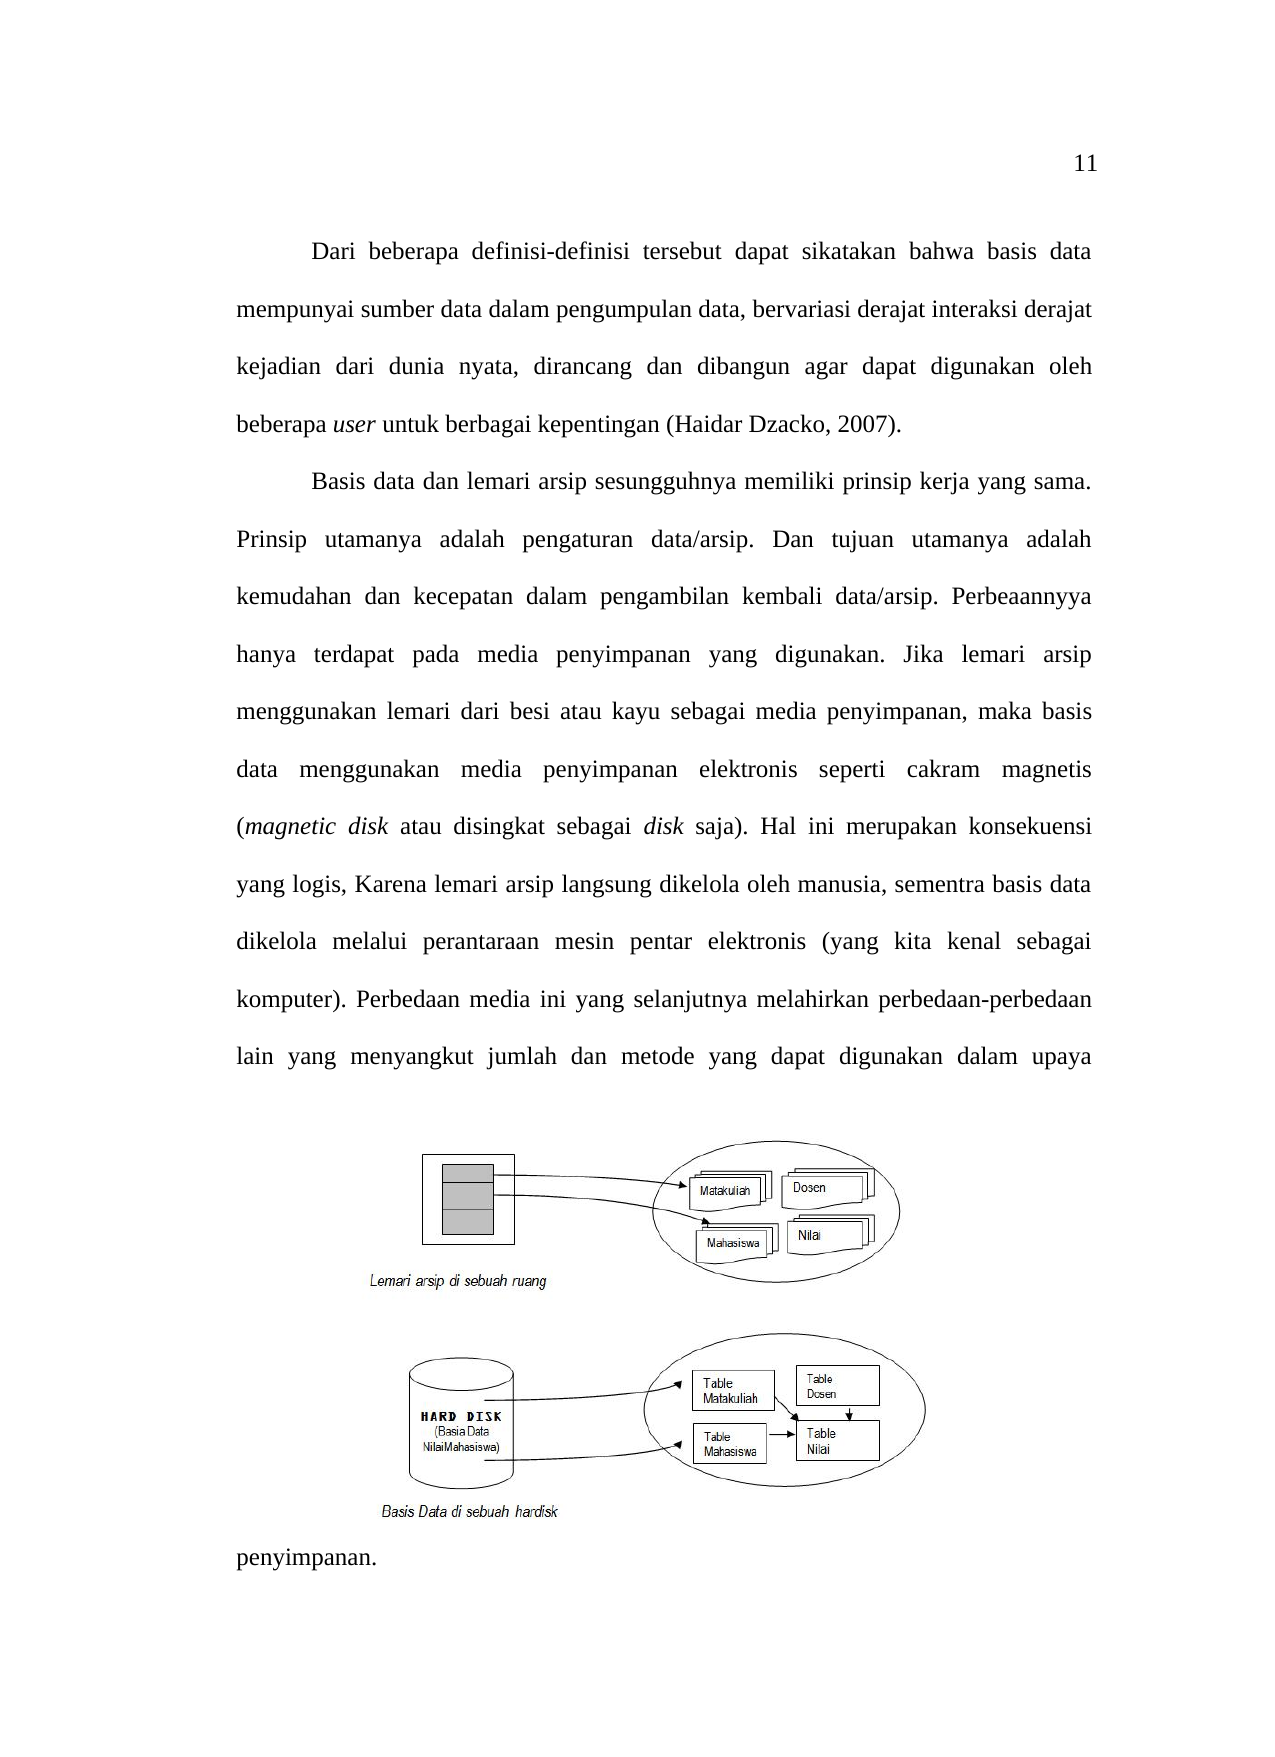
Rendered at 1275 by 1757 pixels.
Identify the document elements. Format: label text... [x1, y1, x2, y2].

text Dari beberapa definisi-definisi tersebut dapat sikatakan bahwa basis data mempunyai sumber data dalam pengumpulan data, bervariasi derajat interaksi derajat kejadian dari dunia nyata, dirancang dan dibangun agar dapat digunakan oleh beberapa user untuk berbagai kepentingan (Haidar Dzacko, 2007). [236, 236, 1093, 437]
picture [318, 1123, 980, 1543]
